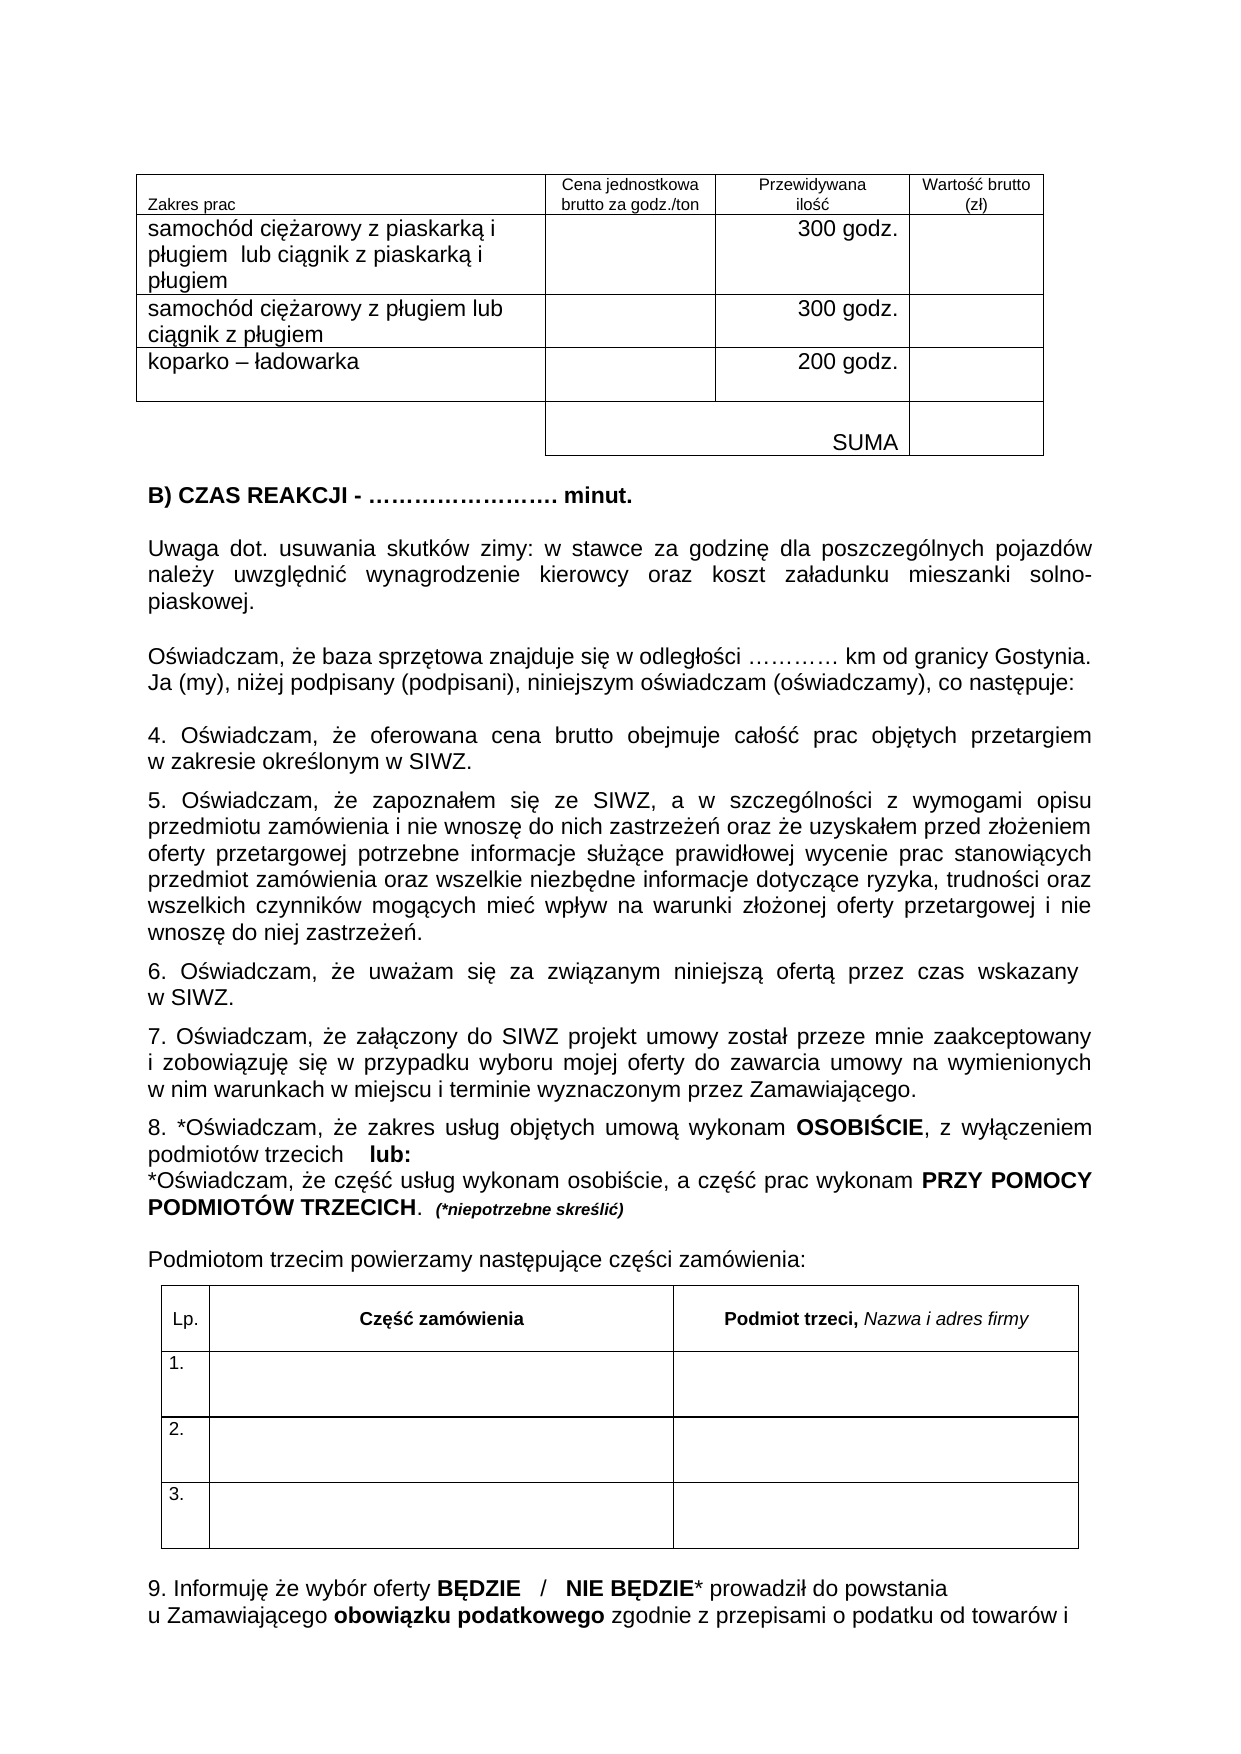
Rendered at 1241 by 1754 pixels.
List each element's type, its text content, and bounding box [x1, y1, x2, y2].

table_cell [910, 215, 1043, 293]
text 8. *Oświadczam, że zakres usług objętych umową wykonam OSOBIŚCIE, z wyłączeniem podmiotów trzecich lub: [148, 1114, 1092, 1167]
table_cell 1. [162, 1352, 209, 1416]
table_cell [910, 402, 1043, 455]
table_cell [910, 295, 1043, 347]
text Oświadczam, że baza sprzętowa znajduje się w odległości ………… km od granicy Gostynia. [148, 643, 1092, 669]
table_cell 300 godz. [716, 295, 909, 347]
table_cell [210, 1483, 673, 1548]
table_cell SUMA [546, 402, 909, 455]
table_cell [546, 295, 715, 347]
table_cell 3. [162, 1483, 209, 1548]
text 4. Oświadczam, że oferowana cena brutto obejmuje całość prac objętych przetargiem w zakresie określonym w SIWZ. [148, 722, 1092, 774]
text *Oświadczam, że część usług wykonam osobiście, a część prac wykonam PRZY POMOCY PODMIOTÓW TRZECICH. (*niepotrzebne skreślić) [148, 1167, 1092, 1220]
table_cell samochód ciężarowy z piaskarką i pługiem lub ciągnik z piaskarką i pługiem [137, 215, 545, 293]
text 7. Oświadczam, że załączony do SIWZ projekt umowy został przeze mnie zaakceptowany i zobowiązuję się w przypadku wyboru mojej oferty do zawarcia umowy na wymienionych w nim warunkach w miejscu i terminie wyznaczonym przez Zamawiającego. [148, 1023, 1092, 1102]
table_cell koparko – ładowarka [137, 348, 545, 401]
text Podmiotom trzecim powierzamy następujące części zamówienia: [148, 1246, 1092, 1272]
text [148, 1575, 1092, 1628]
table_cell [210, 1418, 673, 1482]
table_header Cena jednostkowa brutto za godz./ton [546, 175, 715, 213]
table_cell 300 godz. [716, 215, 909, 293]
table_cell 200 godz. [716, 348, 909, 401]
table_cell [910, 348, 1043, 401]
table_cell [674, 1418, 1078, 1482]
table_header Przewidywana ilość [716, 175, 909, 213]
table_header Lp. [162, 1286, 209, 1351]
text B) CZAS REAKCJI - ……………………. minut. [148, 482, 1160, 508]
table_cell [674, 1352, 1078, 1416]
table_header Podmiot trzeci, Nazwa i adres firmy [674, 1286, 1078, 1351]
table_header Wartość brutto (zł) [910, 175, 1043, 213]
table_cell [674, 1483, 1078, 1548]
text 6. Oświadczam, że uważam się za związanym niniejszą ofertą przez czas wskazany w SIWZ. [148, 958, 1092, 1010]
text Uwaga dot. usuwania skutków zimy: w stawce za godzinę dla poszczególnych pojazdów należy uwzględnić wynagrodzenie kierowcy oraz koszt załadunku mieszanki solno-piaskowej. [148, 535, 1092, 614]
text 5. Oświadczam, że zapoznałem się ze SIWZ, a w szczególności z wymogami opisu przedmiotu zamówienia i nie wnoszę do nich zastrzeżeń oraz że uzyskałem przed złożeniem oferty przetargowej potrzebne informacje służące prawidłowej wycenie prac stanowiących przedmiot zamówienia oraz wszelkie niezbędne informacje dotyczące ryzyka, trudności oraz wszelkich czynników mogących mieć wpływ na warunki złożonej oferty przetargowej i nie wnoszę do niej zastrzeżeń. [148, 787, 1092, 945]
table_cell 2. [162, 1418, 209, 1482]
table_header Zakres prac [137, 175, 545, 213]
table_cell [210, 1352, 673, 1416]
table_header Część zamówienia [210, 1286, 673, 1351]
text Ja (my), niżej podpisany (podpisani), niniejszym oświadczam (oświadczamy), co następuje: [148, 669, 1092, 695]
table_cell samochód ciężarowy z pługiem lub ciągnik z pługiem [137, 295, 545, 347]
table_cell [546, 215, 715, 293]
table_cell [546, 348, 715, 401]
